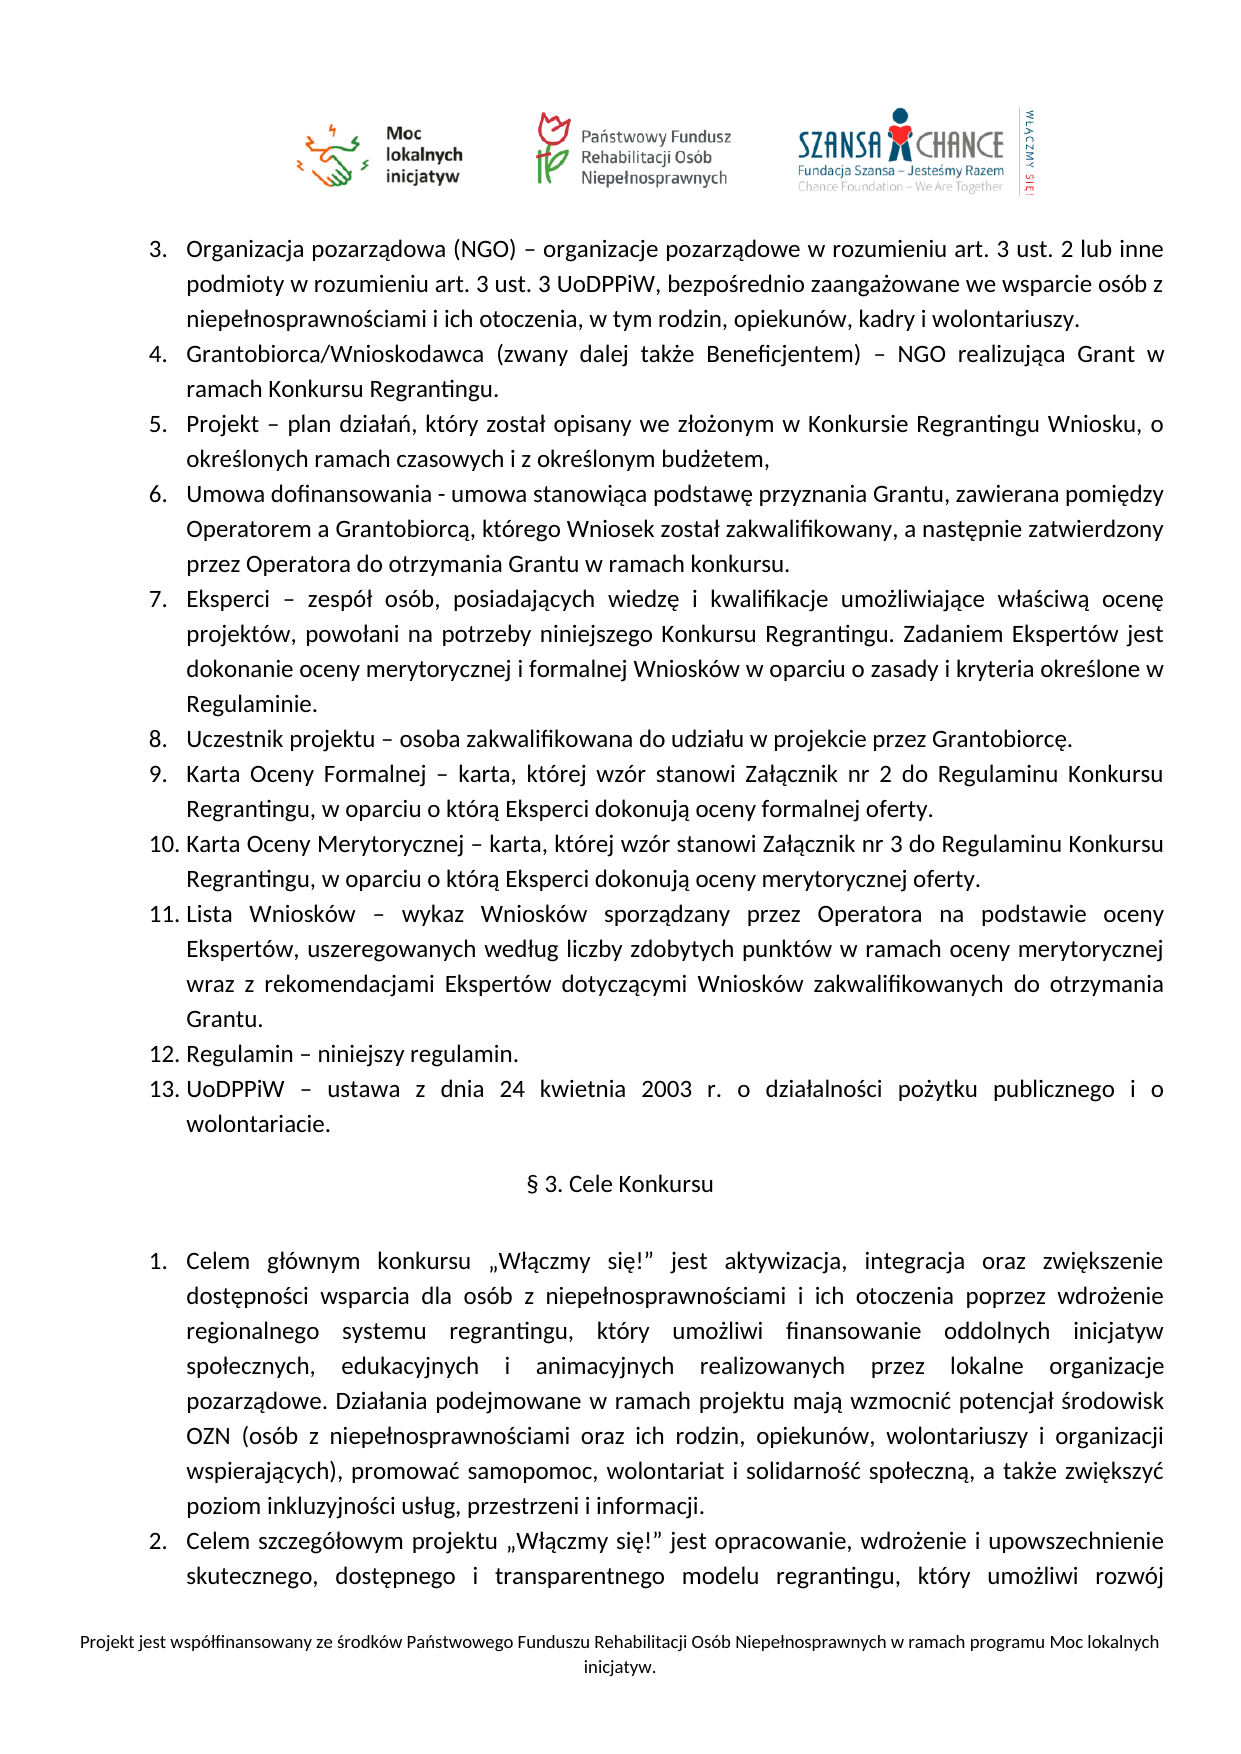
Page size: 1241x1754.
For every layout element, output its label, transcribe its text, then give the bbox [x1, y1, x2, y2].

list Projekt – plan działań, który został opisany we złożonym w Konkursie Regrantingu Wniosku, o określonych ramach czasowych i z określonym budżetem, [149, 408, 1165, 474]
list Organizacja pozarządowa (NGO) – organizacje pozarządowe w rozumieniu art. 3 ust. 2 lub inne podmioty w rozumieniu art. 3 ust. 3 UoDPPiW, bezpośrednio zaangażowane we wsparcie osób z niepełnosprawnościami i ich otoczenia, w tym rodzin, opiekunów, kadry i wolontariuszy. [149, 234, 1165, 334]
list Umowa dofinansowania - umowa stanowiąca podstawę przyznania Grantu, zawierana pomiędzy Operatorem a Grantobiorcą, którego Wniosek został zakwalifikowany, a następnie zatwierdzony przez Operatora do otrzymania Grantu w ramach konkursu. [149, 478, 1165, 579]
list Karta Oceny Formalnej – karta, której wzór stanowi Załącznik nr 2 do Regulaminu Konkursu Regrantingu, w oparciu o którą Eksperci dokonują oceny formalnej oferty. [149, 758, 1165, 824]
list Eksperci – zespół osób, posiadających wiedzę i kwalifikacje umożliwiające właściwą ocenę projektów, powołani na potrzeby niniejszego Konkursu Regrantingu. Zadaniem Ekspertów jest dokonanie oceny merytorycznej i formalnej Wniosków w oparciu o zasady i kryteria określone w Regulaminie. [149, 583, 1165, 719]
list Regulamin – niniejszy regulamin. [149, 1038, 1165, 1069]
list Karta Oceny Merytorycznej – karta, której wzór stanowi Załącznik nr 3 do Regulaminu Konkursu Regrantingu, w oparciu o którą Eksperci dokonują oceny merytorycznej oferty. [149, 828, 1165, 894]
list Lista Wniosków – wykaz Wniosków sporządzany przez Operatora na podstawie oceny Ekspertów, uszeregowanych według liczby zdobytych punktów w ramach oceny merytorycznej wraz z rekomendacjami Ekspertów dotyczącymi Wniosków zakwalifikowanych do otrzymania Grantu. [149, 898, 1165, 1034]
list Grantobiorca/Wnioskodawca (zwany dalej także Beneficjentem) – NGO realizująca Grant w ramach Konkursu Regrantingu. [149, 338, 1165, 404]
list UoDPPiW – ustawa z dnia 24 kwietnia 2003 r. o działalności pożytku publicznego i o wolontariacie. [149, 1073, 1165, 1139]
subtitle § 3. Cele Konkursu [75, 1168, 1165, 1199]
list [149, 1525, 1165, 1590]
list Uczestnik projektu – osoba zakwalifikowana do udziału w projekcie przez Grantobiorcę. [149, 723, 1165, 754]
list Celem głównym konkursu „Włączmy się!” jest aktywizacja, integracja oraz zwiększenie dostępności wsparcia dla osób z niepełnosprawnościami i ich otoczenia poprzez wdrożenie regionalnego systemu regrantingu, który umożliwi finansowanie oddolnych inicjatyw społecznych, edukacyjnych i animacyjnych realizowanych przez lokalne organizacje pozarządowe. Działania podejmowane w ramach projektu mają wzmocnić potencjał środowisk OZN (osób z niepełnosprawnościami oraz ich rodzin, opiekunów, wolontariuszy i organizacji wspierających), promować samopomoc, wolontariat i solidarność społeczną, a także zwiększyć poziom inkluzyjności usług, przestrzeni i informacji. [149, 1245, 1165, 1520]
